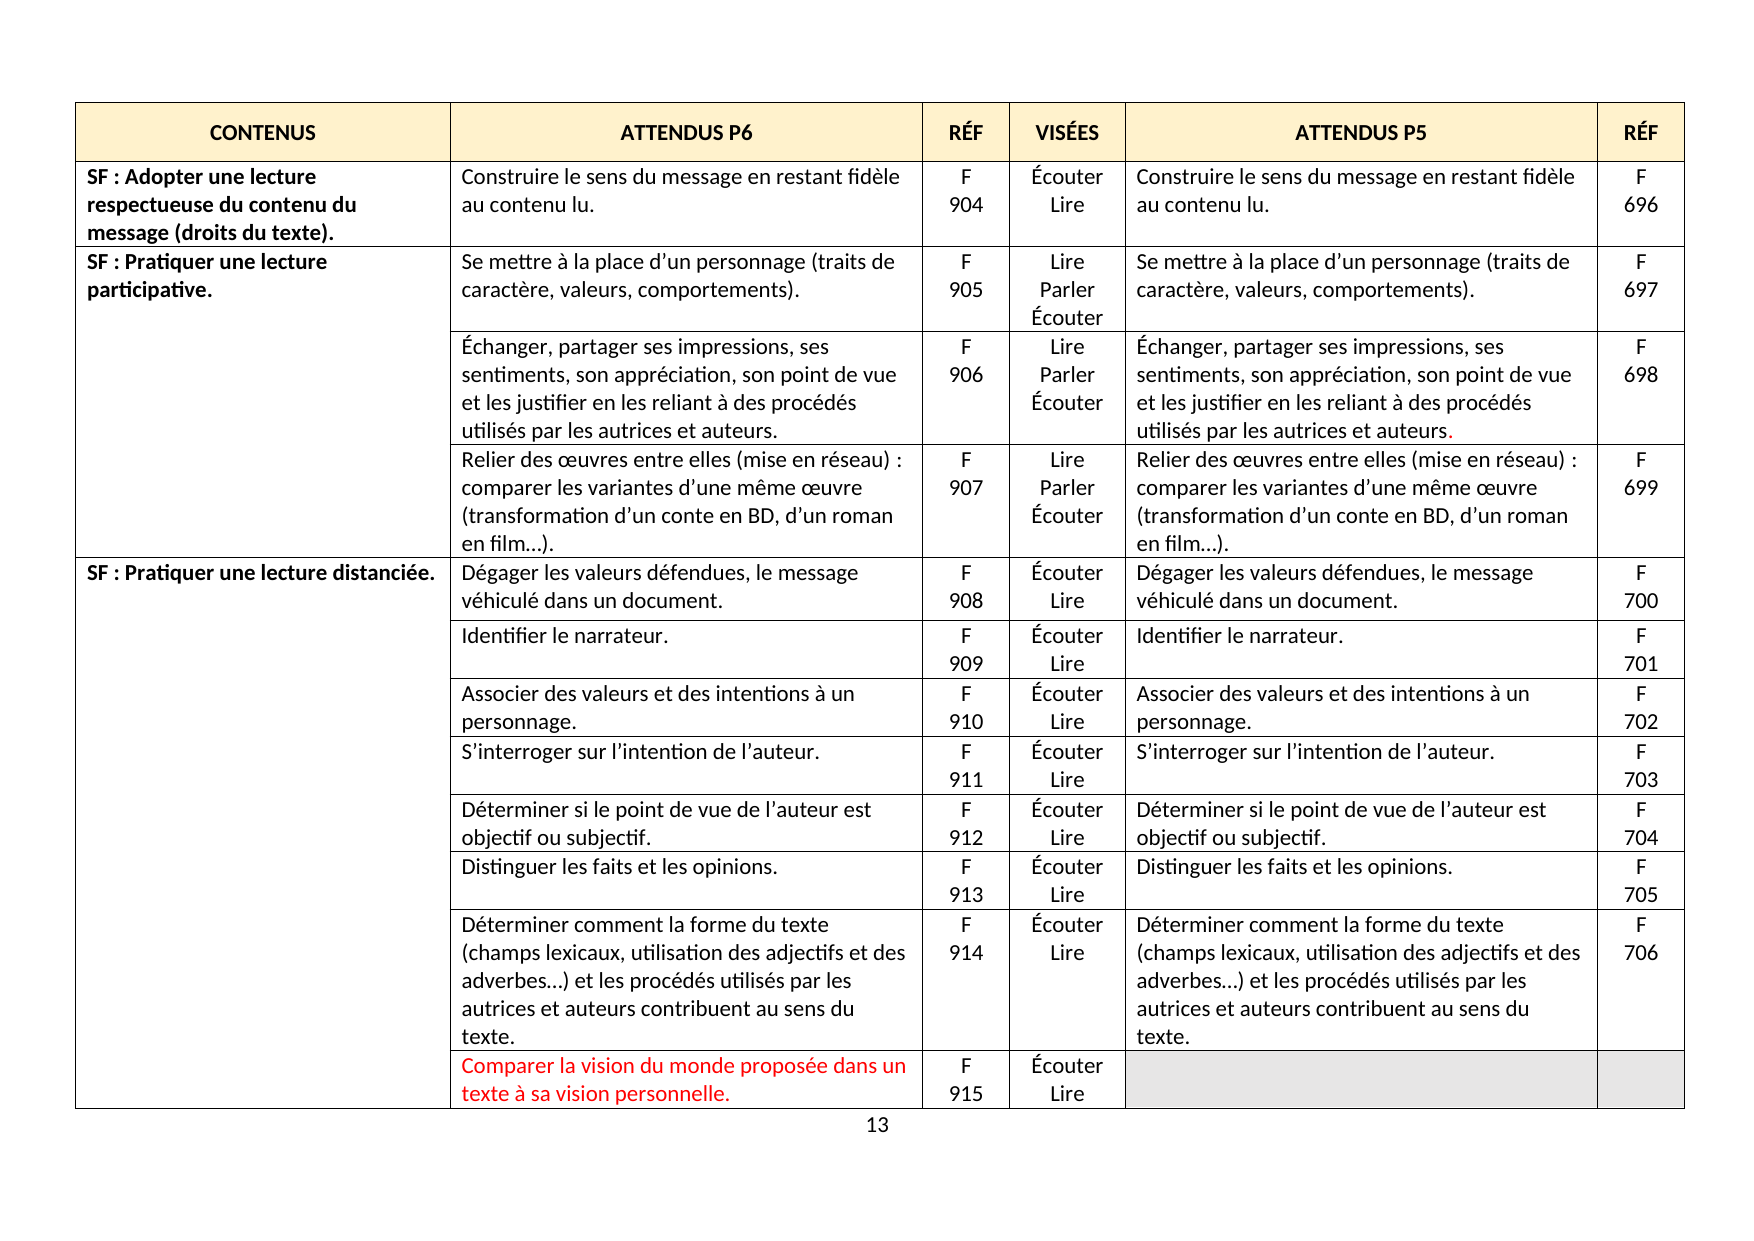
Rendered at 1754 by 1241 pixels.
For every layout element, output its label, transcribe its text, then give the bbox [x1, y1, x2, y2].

table_cell Lire Parler Écouter [1010, 445, 1125, 557]
table_cell Écouter Lire [1010, 558, 1125, 620]
table_cell F 700 [1598, 558, 1684, 620]
table_cell Identifier le narrateur. [1126, 621, 1597, 678]
table_cell [1598, 1051, 1684, 1107]
table_cell F 697 [1598, 247, 1684, 331]
table_cell Distinguer les faits et les opinions. [1126, 852, 1597, 909]
table_cell SF : Pratiquer une lecture participative. [76, 247, 450, 557]
table_cell F 906 [923, 332, 1009, 444]
table_cell SF : Adopter une lecture respectueuse du contenu du message (droits du texte). [76, 162, 450, 246]
table_header RÉF [1598, 103, 1684, 161]
table_cell Échanger, partager ses impressions, ses sentiments, son appréciation, son point de vue et les justifier en les reliant à des procédés utilisés par les autrices et auteurs. [451, 332, 922, 444]
table_header ATTENDUS P5 [1126, 103, 1597, 161]
table_cell Déterminer comment la forme du texte (champs lexicaux, utilisation des adjectifs et des adverbes…) et les procédés utilisés par les autrices et auteurs contribuent au sens du texte. [1126, 910, 1597, 1050]
table_cell [1126, 1051, 1597, 1107]
table_cell Se mettre à la place d’un personnage (traits de caractère, valeurs, comportements). [451, 247, 922, 331]
table_cell Lire Parler Écouter [1010, 247, 1125, 331]
table_cell Relier des œuvres entre elles (mise en réseau) : comparer les variantes d’une même œuvre (transformation d’un conte en BD, d’un roman en film…). [451, 445, 922, 557]
table_cell F 908 [923, 558, 1009, 620]
table_cell S’interroger sur l’intention de l’auteur. [1126, 737, 1597, 794]
table_cell Écouter Lire [1010, 910, 1125, 1050]
table_cell F 911 [923, 737, 1009, 794]
table_cell F 696 [1598, 162, 1684, 246]
table_cell Comparer la vision du monde proposée dans un texte à sa vision personnelle. [451, 1051, 922, 1107]
table_cell Relier des œuvres entre elles (mise en réseau) : comparer les variantes d’une même œuvre (transformation d’un conte en BD, d’un roman en film…). [1126, 445, 1597, 557]
table_cell F 698 [1598, 332, 1684, 444]
table_cell Lire Parler Écouter [1010, 332, 1125, 444]
table_cell Dégager les valeurs défendues, le message véhiculé dans un document. [451, 558, 922, 620]
table_cell Déterminer si le point de vue de l’auteur est objectif ou subjectif. [1126, 795, 1597, 851]
table_cell F 912 [923, 795, 1009, 851]
table_cell Écouter Lire [1010, 795, 1125, 851]
table_cell F 705 [1598, 852, 1684, 909]
table_cell Écouter Lire [1010, 1051, 1125, 1107]
table_header ATTENDUS P6 [451, 103, 922, 161]
table_cell SF : Pratiquer une lecture distanciée. [76, 558, 450, 1107]
table_cell F 904 [923, 162, 1009, 246]
table_cell Distinguer les faits et les opinions. [451, 852, 922, 909]
table_cell F 701 [1598, 621, 1684, 678]
table_cell Dégager les valeurs défendues, le message véhiculé dans un document. [1126, 558, 1597, 620]
table_cell F 905 [923, 247, 1009, 331]
table_cell Déterminer si le point de vue de l’auteur est objectif ou subjectif. [451, 795, 922, 851]
table_cell Écouter Lire [1010, 621, 1125, 678]
table_cell F 699 [1598, 445, 1684, 557]
table_cell Associer des valeurs et des intentions à un personnage. [1126, 679, 1597, 736]
table_cell Construire le sens du message en restant fidèle au contenu lu. [451, 162, 922, 246]
table_cell Écouter Lire [1010, 679, 1125, 736]
table_cell F 913 [923, 852, 1009, 909]
table_cell Écouter Lire [1010, 852, 1125, 909]
table_cell Construire le sens du message en restant fidèle au contenu lu. [1126, 162, 1597, 246]
table_cell F 909 [923, 621, 1009, 678]
table_cell F 910 [923, 679, 1009, 736]
table_cell Écouter Lire [1010, 162, 1125, 246]
table_cell Écouter Lire [1010, 737, 1125, 794]
table_cell F 914 [923, 910, 1009, 1050]
table_cell F 703 [1598, 737, 1684, 794]
table_cell F 706 [1598, 910, 1684, 1050]
table_cell S’interroger sur l’intention de l’auteur. [451, 737, 922, 794]
table_cell F 704 [1598, 795, 1684, 851]
table_cell Déterminer comment la forme du texte (champs lexicaux, utilisation des adjectifs et des adverbes…) et les procédés utilisés par les autrices et auteurs contribuent au sens du texte. [451, 910, 922, 1050]
table_cell F 702 [1598, 679, 1684, 736]
table_cell Se mettre à la place d’un personnage (traits de caractère, valeurs, comportements). [1126, 247, 1597, 331]
table_cell Échanger, partager ses impressions, ses sentiments, son appréciation, son point de vue et les justifier en les reliant à des procédés utilisés par les autrices et auteurs. [1126, 332, 1597, 444]
table_cell Identifier le narrateur. [451, 621, 922, 678]
table_header VISÉES [1010, 103, 1125, 161]
table_cell F 907 [923, 445, 1009, 557]
table_cell F 915 [923, 1051, 1009, 1107]
table_cell Associer des valeurs et des intentions à un personnage. [451, 679, 922, 736]
table_header CONTENUS [76, 103, 450, 161]
table_header RÉF [923, 103, 1009, 161]
